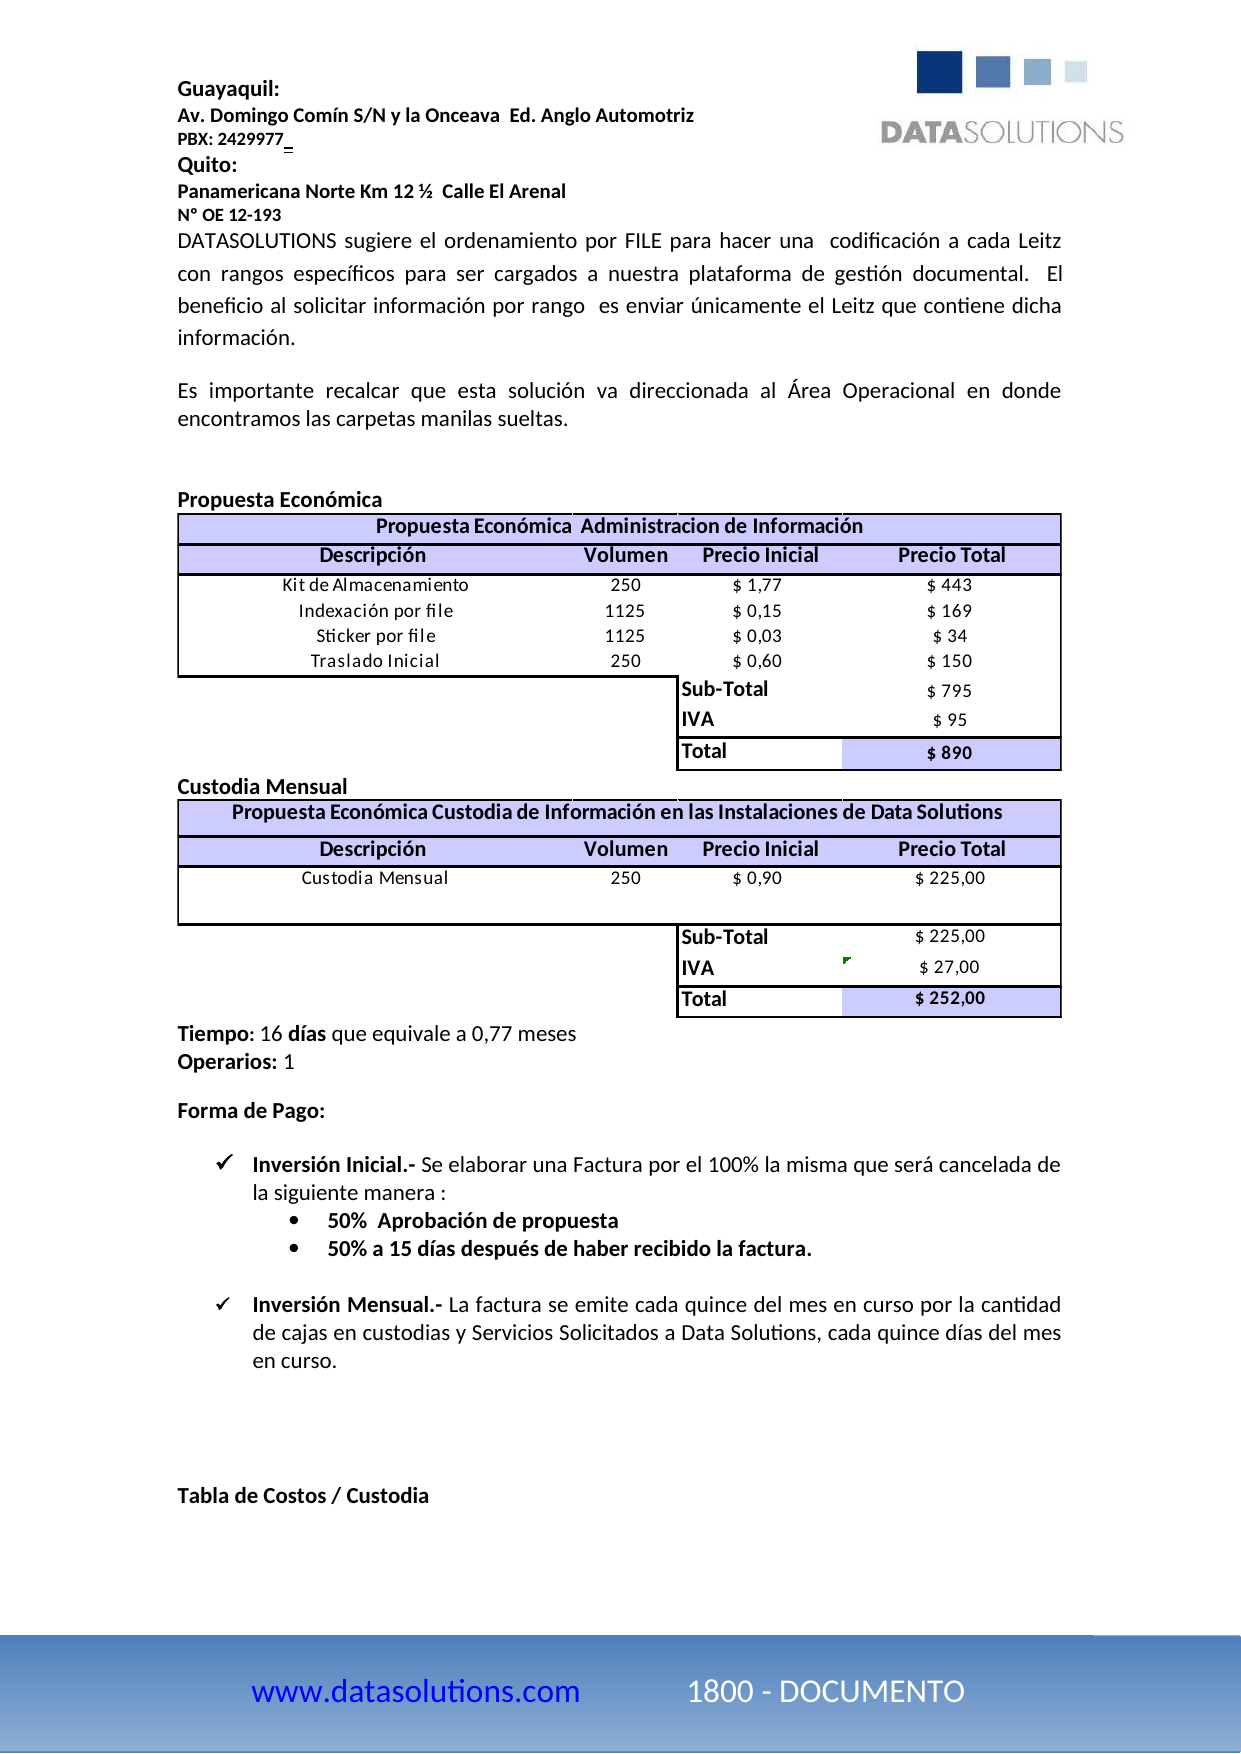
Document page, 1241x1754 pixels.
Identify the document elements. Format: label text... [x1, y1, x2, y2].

text Operarios: 1 [177, 1047, 1063, 1075]
text Propuesta Económica [177, 486, 1063, 513]
text DATASOLUTIONS sugiere el ordenamiento por FILE para hacer una codificación a cada Leitz con rangos específicos para ser cargados a nuestra plataforma de gestión documental. El beneficio al solicitar información por rango es enviar únicamente el Leitz que contiene dicha información. [177, 226, 1063, 351]
text Tabla de Costos / Custodia [177, 1481, 1063, 1509]
list 50% Aprobación de propuesta [290, 1206, 1063, 1234]
text Es importante recalcar que esta solución va direccionada al Área Operacional en donde encontramos las carpetas manilas sueltas. [177, 376, 1063, 432]
list 50% a 15 días después de haber recibido la factura. [290, 1234, 1063, 1262]
list Inversión Inicial.- Se elaborar una Factura por el 100% la misma que será cancelada de la siguiente manera : [215, 1150, 1063, 1206]
text Custodia Mensual [177, 772, 1063, 800]
list Inversión Mensual.- La factura se emite cada quince del mes en curso por la cantidad de cajas en custodias y Servicios Solicitados a Data Solutions, cada quince días del mes en curso. [215, 1290, 1063, 1374]
text Forma de Pago: [177, 1096, 1063, 1124]
text Tiempo: 16 días que equivale a 0,77 meses [177, 1019, 1063, 1047]
picture [846, 31, 1166, 163]
